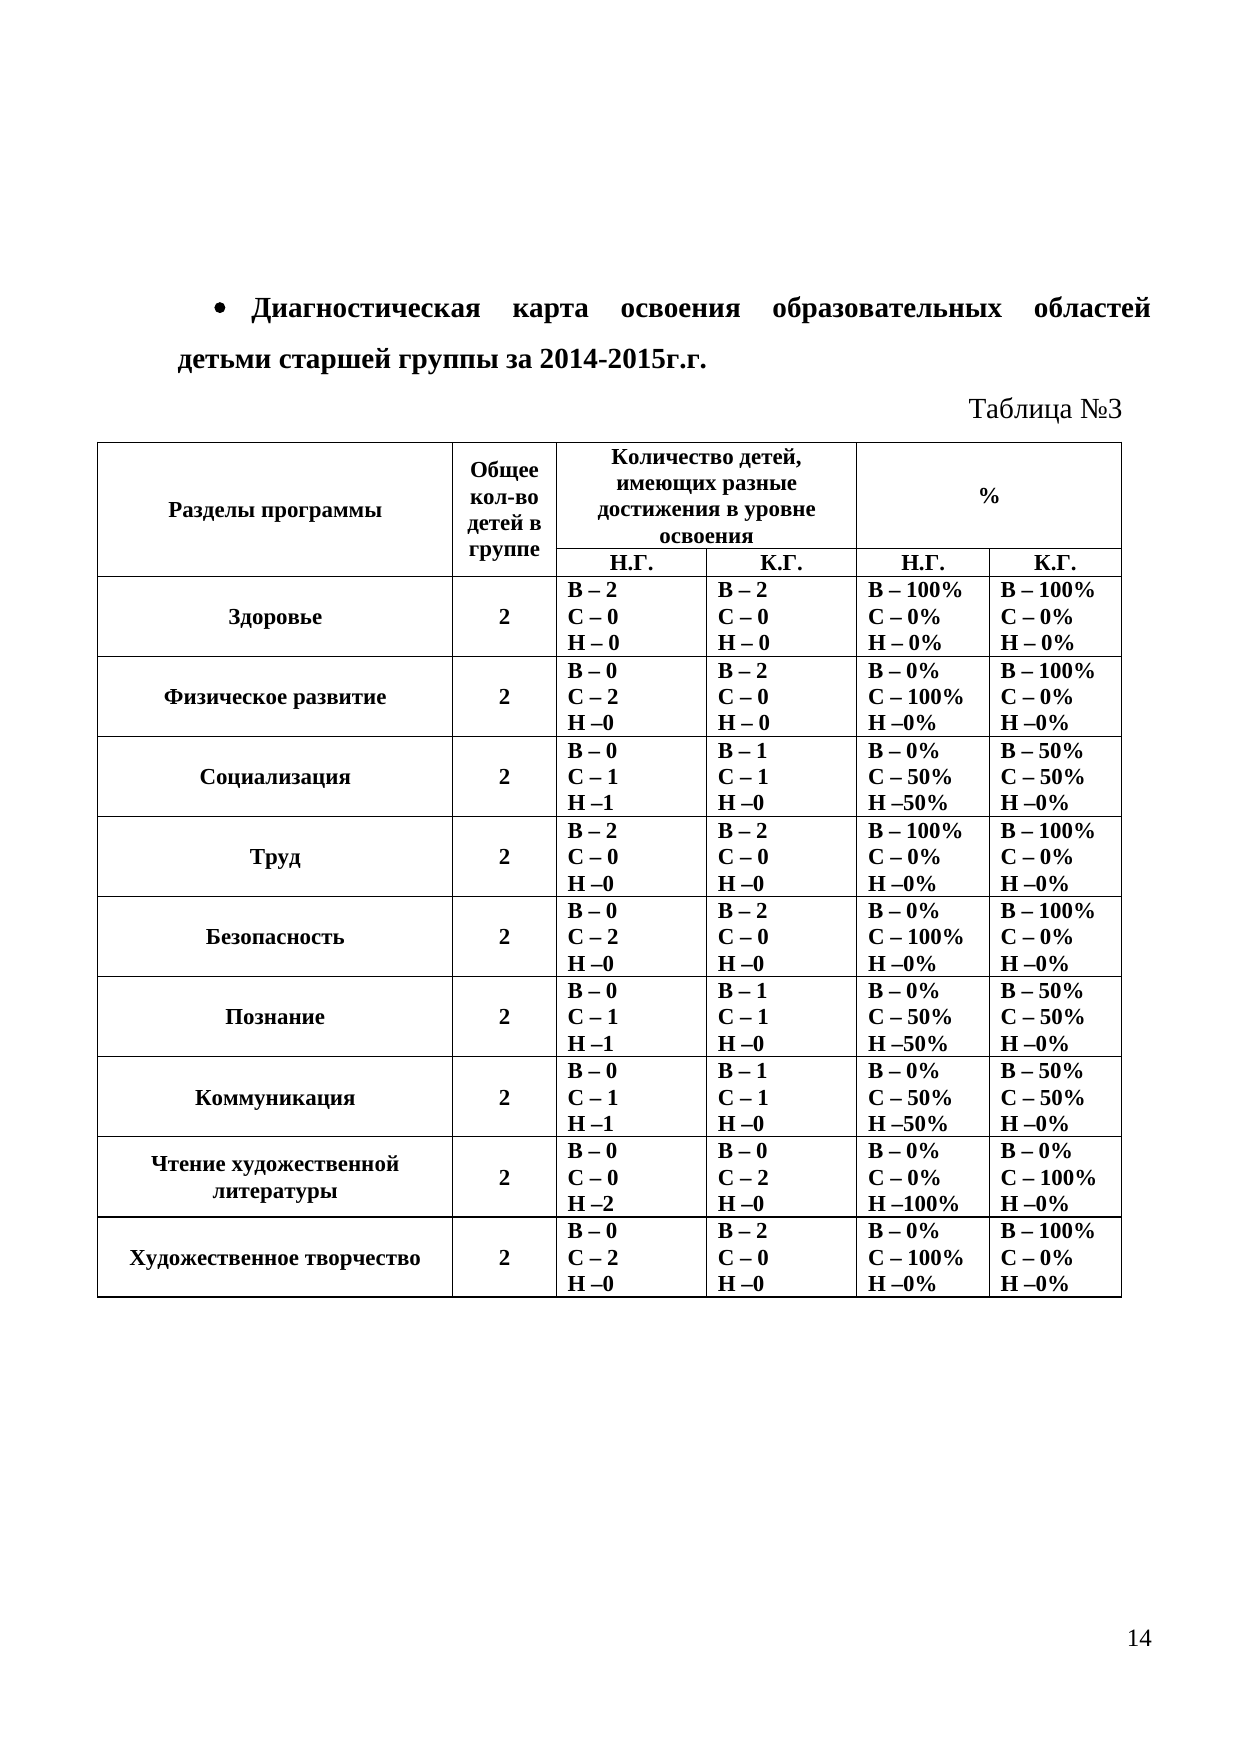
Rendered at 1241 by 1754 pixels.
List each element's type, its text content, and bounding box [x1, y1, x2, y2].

table_cell В – 0% С – 50% Н –50% [857, 1057, 989, 1136]
table_cell В – 2 С – 0 Н –0 [557, 817, 706, 896]
table_cell Н.Г. [857, 549, 989, 576]
table_cell В – 100% С – 0% Н –0% [990, 1218, 1121, 1296]
table_cell В – 0 С – 2 Н –0 [557, 657, 706, 736]
table_cell В – 0% С – 0% Н –100% [857, 1137, 989, 1216]
table_cell В – 1 С – 1 Н –0 [707, 1057, 856, 1136]
table_cell В – 1 С – 1 Н –0 [707, 737, 856, 816]
table_cell В – 100% С – 0% Н –0% [990, 897, 1121, 976]
table_cell В – 2 С – 0 Н – 0 [557, 577, 706, 656]
table_cell 2 [453, 977, 556, 1056]
table_cell 2 [453, 577, 556, 656]
table_cell В – 0 С – 1 Н –1 [557, 977, 706, 1056]
table_cell В – 0% С – 100% Н –0% [857, 657, 989, 736]
table_cell В – 2 С – 0 Н – 0 [707, 577, 856, 656]
table_cell Н.Г. [557, 549, 706, 576]
table_cell В – 2 С – 0 Н –0 [707, 897, 856, 976]
table_cell К.Г. [990, 549, 1121, 576]
table_cell В – 50% С – 50% Н –0% [990, 1057, 1121, 1136]
table_cell К.Г. [707, 549, 856, 576]
table_cell Безопасность [98, 897, 452, 976]
table_cell В – 100% С – 0% Н –0% [857, 817, 989, 896]
table_cell 2 [453, 1137, 556, 1216]
table_cell Социализация [98, 737, 452, 816]
table_cell В – 0 С – 2 Н –0 [557, 1218, 706, 1296]
table_header Общее кол-во детей в группе [453, 443, 556, 576]
table_cell В – 0% С – 100% Н –0% [857, 1218, 989, 1296]
table_cell В – 0% С – 100% Н –0% [990, 1137, 1121, 1216]
table_cell 2 [453, 817, 556, 896]
table_cell В – 0 С – 2 Н –0 [707, 1137, 856, 1216]
table_cell В – 2 С – 0 Н – 0 [707, 657, 856, 736]
table_cell В – 0 С – 1 Н –1 [557, 737, 706, 816]
table_cell В – 100% С – 0% Н –0% [990, 657, 1121, 736]
table_cell Познание [98, 977, 452, 1056]
table_cell 2 [453, 1218, 556, 1296]
table_cell В – 0% С – 100% Н –0% [857, 897, 989, 976]
table_cell Художественное творчество [98, 1218, 452, 1296]
text Таблица №3 [177, 391, 1122, 425]
table_cell В – 0% С – 50% Н –50% [857, 737, 989, 816]
table_cell В – 0% С – 50% Н –50% [857, 977, 989, 1056]
table_cell В – 2 С – 0 Н –0 [707, 1218, 856, 1296]
table_cell В – 0 С – 2 Н –0 [557, 897, 706, 976]
table_cell В – 100% С – 0% Н – 0% [857, 577, 989, 656]
table_cell В – 100% С – 0% Н – 0% [990, 577, 1121, 656]
table_cell 2 [453, 897, 556, 976]
table_cell Физическое развитие [98, 657, 452, 736]
table_header % [857, 443, 1121, 548]
table_cell 2 [453, 737, 556, 816]
table_cell 2 [453, 657, 556, 736]
table_cell В – 0 С – 1 Н –1 [557, 1057, 706, 1136]
table_cell 2 [453, 1057, 556, 1136]
table_header Разделы программы [98, 443, 452, 576]
table_cell В – 2 С – 0 Н –0 [707, 817, 856, 896]
table_cell Здоровье [98, 577, 452, 656]
table_cell Коммуникация [98, 1057, 452, 1136]
table_cell В – 50% С – 50% Н –0% [990, 737, 1121, 816]
table_cell Чтение художественной литературы [98, 1137, 452, 1216]
table_cell В – 100% С – 0% Н –0% [990, 817, 1121, 896]
table_cell В – 1 С – 1 Н –0 [707, 977, 856, 1056]
table_cell В – 50% С – 50% Н –0% [990, 977, 1121, 1056]
list Диагностическая карта освоения образовательных областей детьми старшей группы за 2014-2015г.г. [177, 291, 1152, 374]
table_header Количество детей, имеющих разные достижения в уровне освоения [557, 443, 856, 548]
table_cell Труд [98, 817, 452, 896]
table_cell В – 0 С – 0 Н –2 [557, 1137, 706, 1216]
